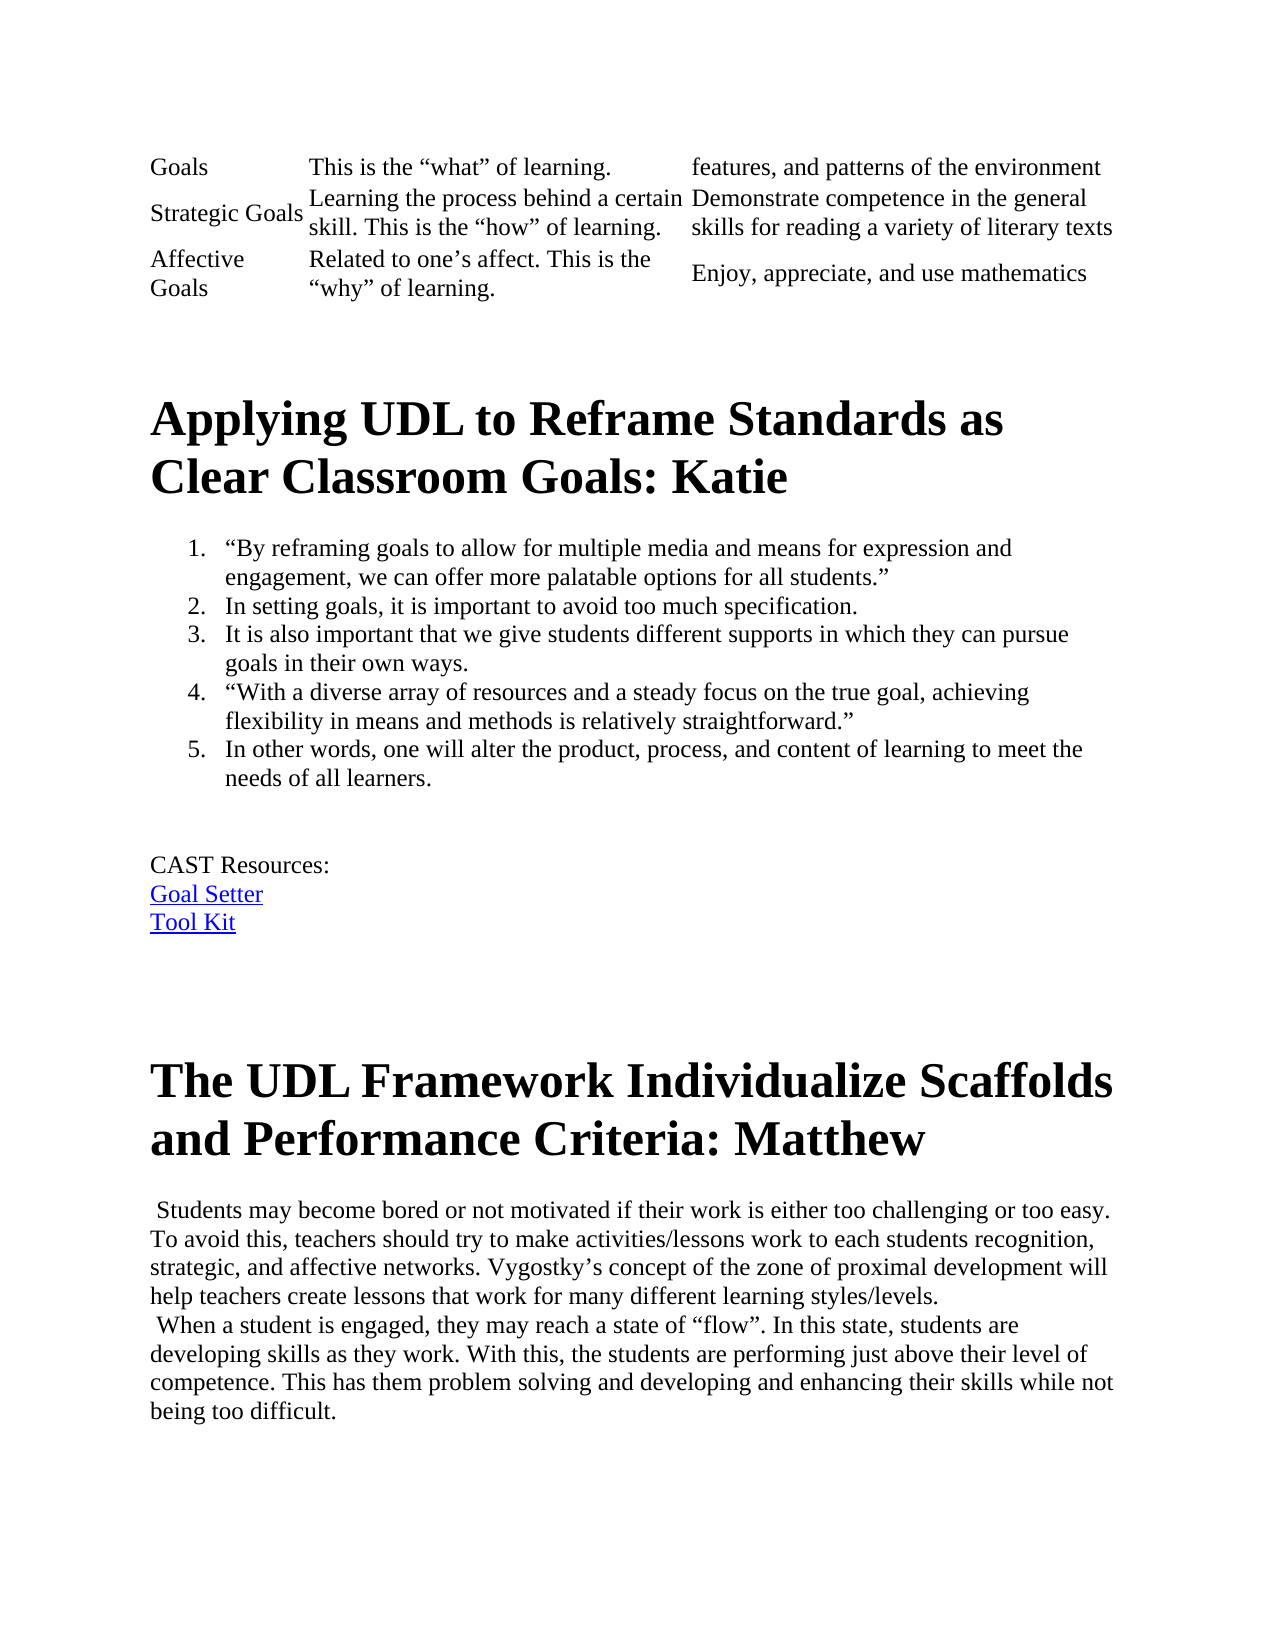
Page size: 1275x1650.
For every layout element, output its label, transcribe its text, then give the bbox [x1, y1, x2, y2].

text The UDL Framework Individualize Scaffolds and Performance Criteria: Matthew [150, 1051, 1125, 1166]
table_cell Strategic Goals [149, 182, 307, 242]
list In setting goals, it is important to avoid too much specification. [187, 591, 1125, 619]
list “With a diverse array of resources and a steady focus on the true goal, achieving flexibility in means and methods is relatively straightforward.” [187, 677, 1125, 734]
text  Students may become bored or not motivated if their work is either too challenging or too easy. To avoid this, teachers should try to make activities/lessons work to each students recognition, strategic, and affective networks. Vygostky’s concept of the zone of proximal development will help teachers create lessons that work for many different learning styles/levels.  When a student is engaged, they may reach a state of “flow”. In this state, students are developing skills as they work. With this, the students are performing just above their level of competence. This has them problem solving and developing and enhancing their skills while not being too difficult. [150, 1195, 1125, 1482]
text Applying UDL to Reframe Standards as Clear Classroom Goals: Katie [150, 389, 1125, 504]
list “By reframing goals to allow for multiple media and means for expression and engagement, we can offer more palatable options for all students.” [187, 533, 1125, 591]
table_cell Related to one’s affect. This is the “why” of learning. [307, 243, 690, 303]
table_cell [690, 150, 1133, 182]
list In other words, one will alter the product, process, and content of learning to meet the needs of all learners. [187, 734, 1125, 792]
text CAST Resources: Goal Setter Tool Kit [150, 821, 1125, 1022]
table_cell Affective Goals [149, 243, 307, 303]
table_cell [307, 150, 690, 182]
list It is also important that we give students different supports in which they can pursue goals in their own ways. [187, 619, 1125, 677]
table_cell Demonstrate competence in the general skills for reading a variety of literary texts [690, 182, 1133, 242]
table_cell Recognition Goals [149, 150, 307, 182]
table_cell Learning the process behind a certain skill. This is the “how” of learning. [307, 182, 690, 242]
table_cell Enjoy, appreciate, and use mathematics [690, 243, 1133, 303]
